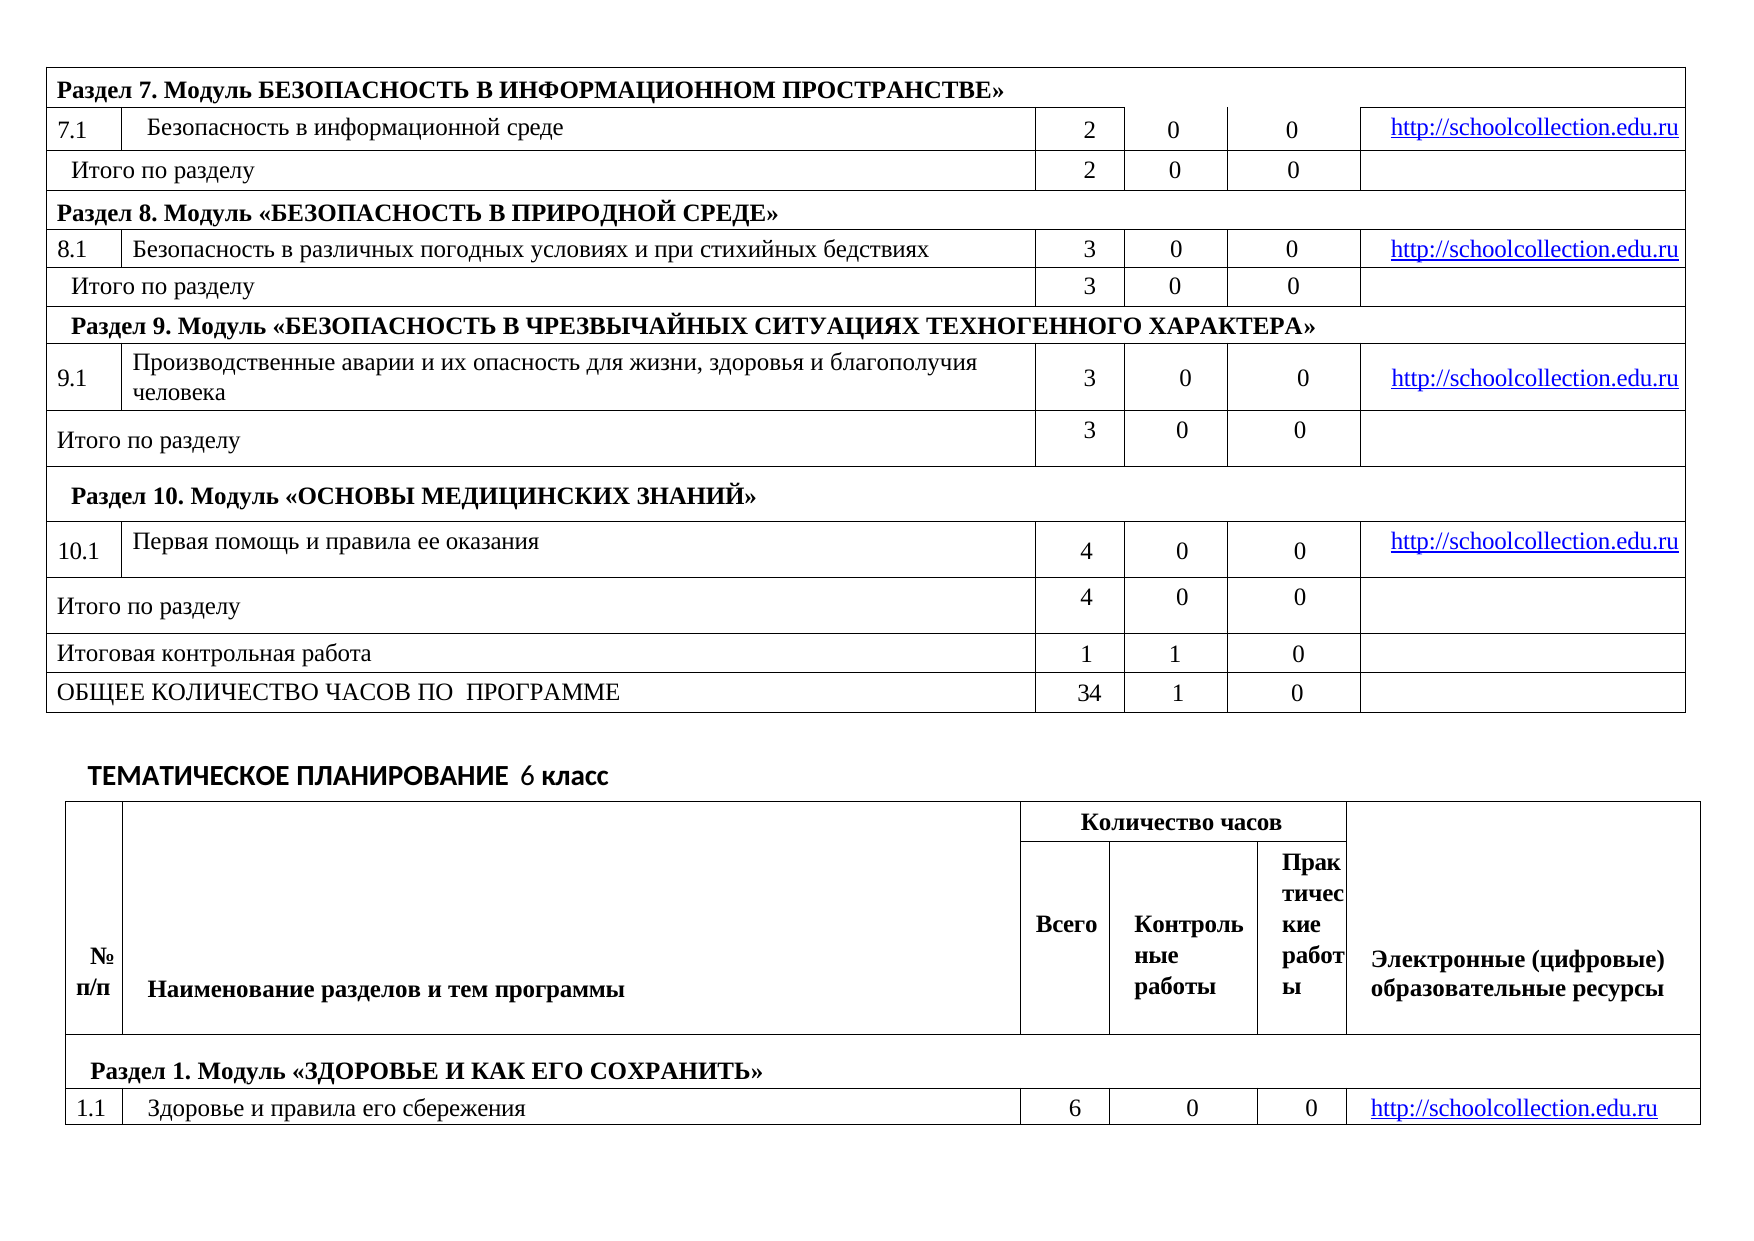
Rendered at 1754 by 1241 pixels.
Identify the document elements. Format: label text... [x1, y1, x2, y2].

table_cell 4 [1036, 578, 1124, 632]
table_cell Раздел 10. Модуль «ОСНОВЫ МЕДИЦИНСКИХ ЗНАНИЙ» [47, 467, 1685, 521]
table_cell Раздел 9. Модуль «БЕЗОПАСНОСТЬ В ЧРЕЗВЫЧАЙНЫХ СИТУАЦИЯХ ТЕХНОГЕННОГО ХАРАКТЕРА» [47, 307, 1685, 342]
table_cell 0 [1125, 522, 1227, 577]
table_header Раздел 7. Модуль БЕЗОПАСНОСТЬ В ИНФОРМАЦИОННОМ ПРОСТРАНСТВЕ» [47, 68, 1685, 107]
text ТЕМАТИЧЕСКОЕ ПЛАНИРОВАНИЕ 6 класс [87, 757, 1754, 793]
table_cell 0 [1228, 522, 1360, 577]
table_cell 0 [1228, 151, 1360, 189]
table_cell 1 [1125, 673, 1227, 712]
table_cell Итого по разделу [47, 578, 1035, 632]
table_cell 0 [1125, 268, 1227, 306]
table_cell 1.1 [66, 1089, 122, 1124]
table_cell 1 [1125, 634, 1227, 672]
table_cell 7.1 [47, 108, 121, 150]
table_cell [1361, 634, 1685, 672]
table_cell 2 [1036, 108, 1124, 150]
table_cell 0 [1228, 230, 1360, 266]
table_cell 0 [1125, 151, 1227, 189]
table_cell 0 [1125, 107, 1227, 150]
table_cell 0 [1110, 1089, 1257, 1124]
table_cell Безопасность в различных погодных условиях и при стихийных бедствиях [122, 230, 1035, 266]
table_cell 2 [1036, 151, 1124, 189]
table_cell Итого по разделу [47, 411, 1035, 466]
table_cell [1361, 411, 1685, 466]
table_cell Безопасность в информационной среде [122, 108, 1035, 150]
table_cell http://schoolcollection.edu.ru [1361, 522, 1685, 577]
table_cell [1361, 268, 1685, 306]
table_cell 10.1 [47, 522, 121, 577]
table_cell 0 [1228, 107, 1360, 150]
table_cell 0 [1125, 578, 1227, 632]
table_cell 0 [1228, 673, 1360, 712]
table_cell Итого по разделу [47, 151, 1035, 189]
table_cell [1361, 673, 1685, 712]
table_cell 0 [1228, 634, 1360, 672]
table_cell 0 [1125, 344, 1227, 410]
table_cell Раздел 8. Модуль «БЕЗОПАСНОСТЬ В ПРИРОДНОЙ СРЕДЕ» [47, 191, 1685, 229]
table_cell 9.1 [47, 344, 121, 410]
table_cell http://schoolcollection.edu.ru [1361, 344, 1685, 410]
table_cell 0 [1228, 411, 1360, 466]
table_cell Производственные аварии и их опасность для жизни, здоровья и благополучия человека [122, 344, 1035, 410]
table_cell 6 [1021, 1089, 1109, 1124]
table_header Количество часов [1021, 802, 1346, 841]
table_cell http://schoolcollection.edu.ru [1361, 230, 1685, 266]
table_cell Итого по разделу [47, 268, 1035, 306]
table_header Наименование разделов и тем программы [123, 802, 1020, 1034]
table_cell Раздел 1. Модуль «ЗДОРОВЬЕ И КАК ЕГО СОХРАНИТЬ» [66, 1035, 1700, 1087]
table_cell Итоговая контрольная работа [47, 634, 1035, 672]
table_cell 3 [1036, 344, 1124, 410]
table_cell ОБЩЕЕ КОЛИЧЕСТВО ЧАСОВ ПО ПРОГРАММЕ [47, 673, 1035, 712]
table_cell 3 [1036, 268, 1124, 306]
table_header № п/п [66, 802, 122, 1034]
table_cell 8.1 [47, 230, 121, 266]
table_cell 0 [1125, 230, 1227, 266]
table_cell Первая помощь и правила ее оказания [122, 522, 1035, 577]
table_cell 0 [1258, 1089, 1346, 1124]
table_cell 0 [1228, 268, 1360, 306]
table_cell 3 [1036, 411, 1124, 466]
table_cell 4 [1036, 522, 1124, 577]
table_cell Всего [1021, 842, 1109, 1034]
table_cell http://schoolcollection.edu.ru [1361, 108, 1685, 150]
table_cell Здоровье и правила его сбережения [123, 1089, 1020, 1124]
table_cell http://schoolcollection.edu.ru [1347, 1089, 1700, 1124]
table_cell 1 [1036, 634, 1124, 672]
table_cell Прак тичес кие работ ы [1258, 842, 1346, 1034]
table_cell 0 [1228, 344, 1360, 410]
table_cell [1361, 578, 1685, 632]
table_cell 3 [1036, 230, 1124, 266]
table_cell [1361, 151, 1685, 189]
table_cell 34 [1036, 673, 1124, 712]
table_header Электронные (цифровые) образовательные ресурсы [1347, 802, 1700, 1034]
table_cell Контроль ные работы [1110, 842, 1257, 1034]
table_cell 0 [1228, 578, 1360, 632]
table_cell 0 [1125, 411, 1227, 466]
